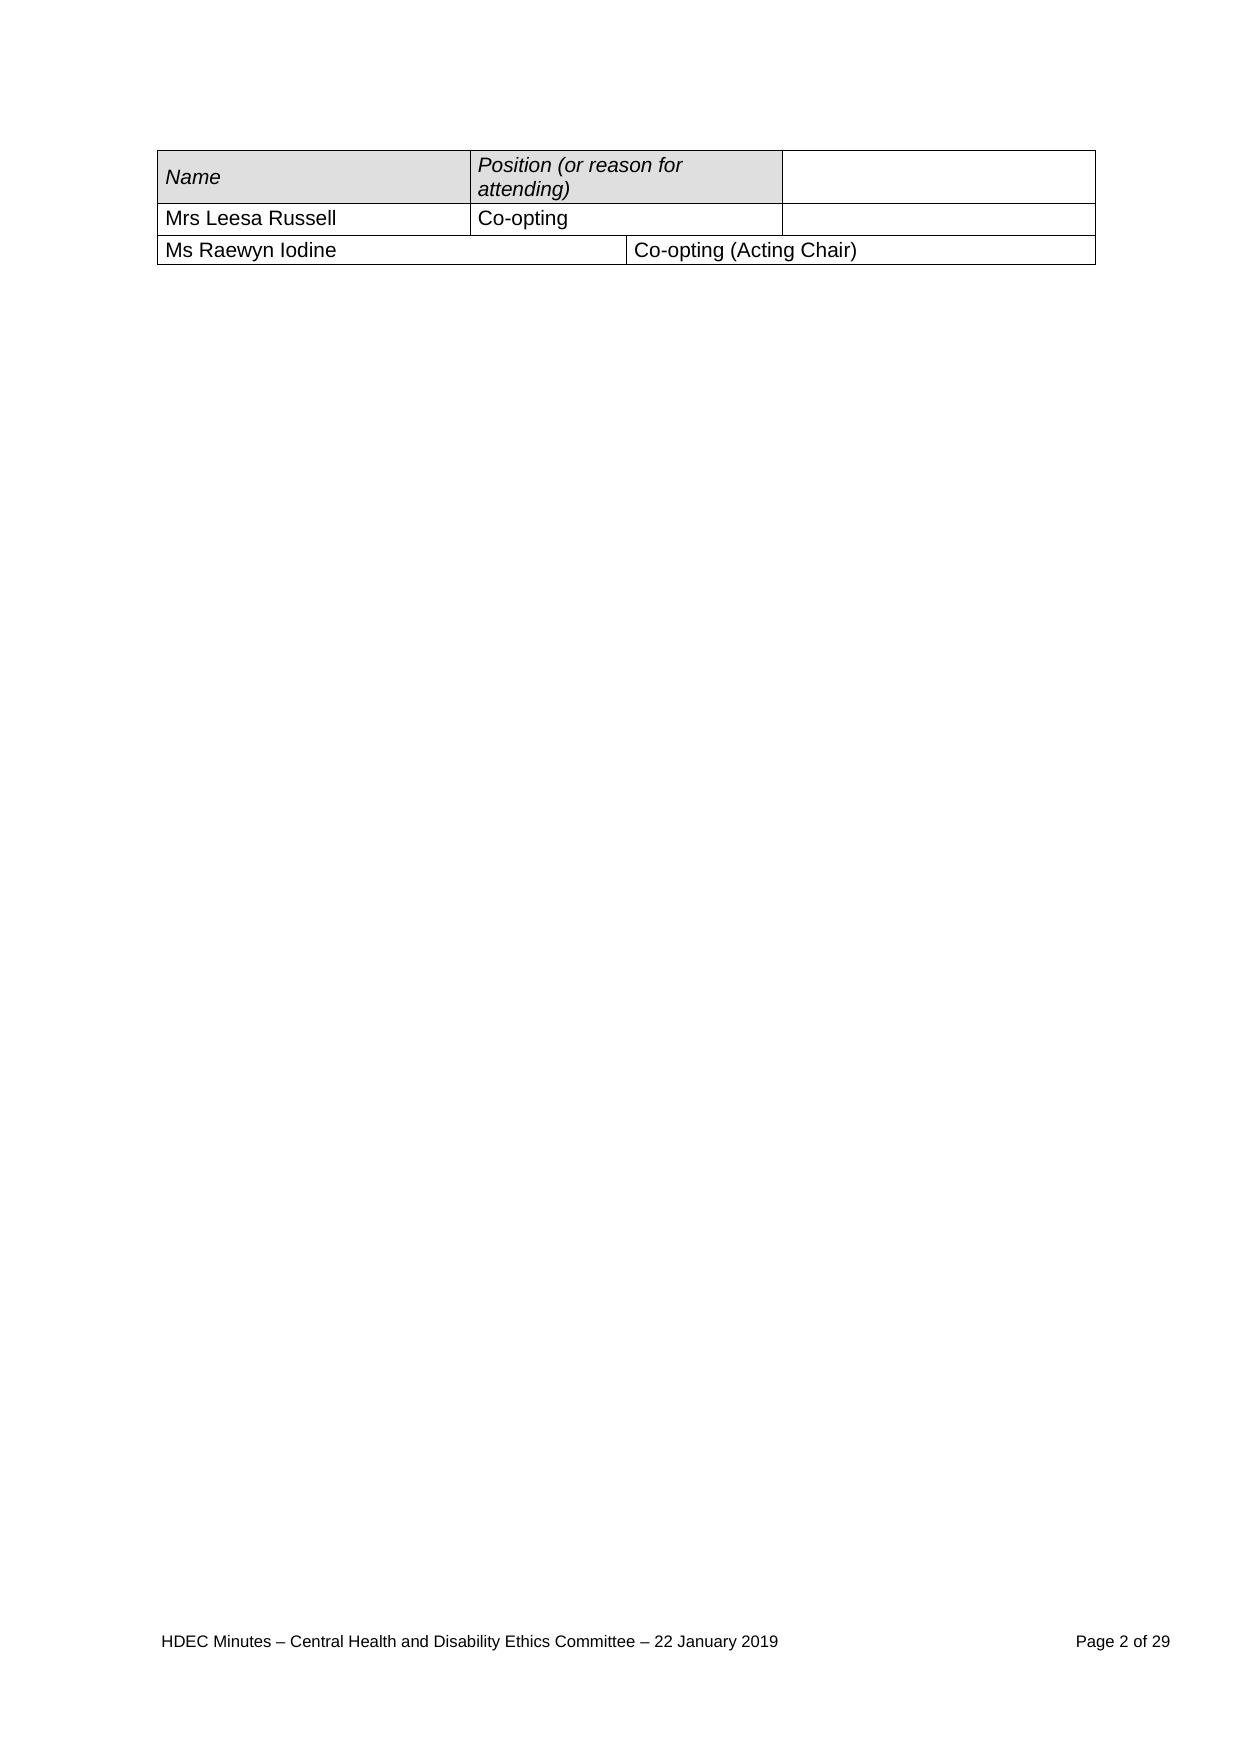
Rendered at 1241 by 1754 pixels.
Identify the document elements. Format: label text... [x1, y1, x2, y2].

table_cell Mrs Leesa Russell [158, 204, 470, 235]
table_cell Ms Raewyn Iodine [158, 236, 626, 264]
table_cell Co-opting (Acting Chair) [627, 236, 1095, 264]
table_cell Co-opting [471, 204, 782, 235]
table_header Position (or reason for attending) [471, 151, 782, 203]
table_header Name [158, 151, 470, 203]
